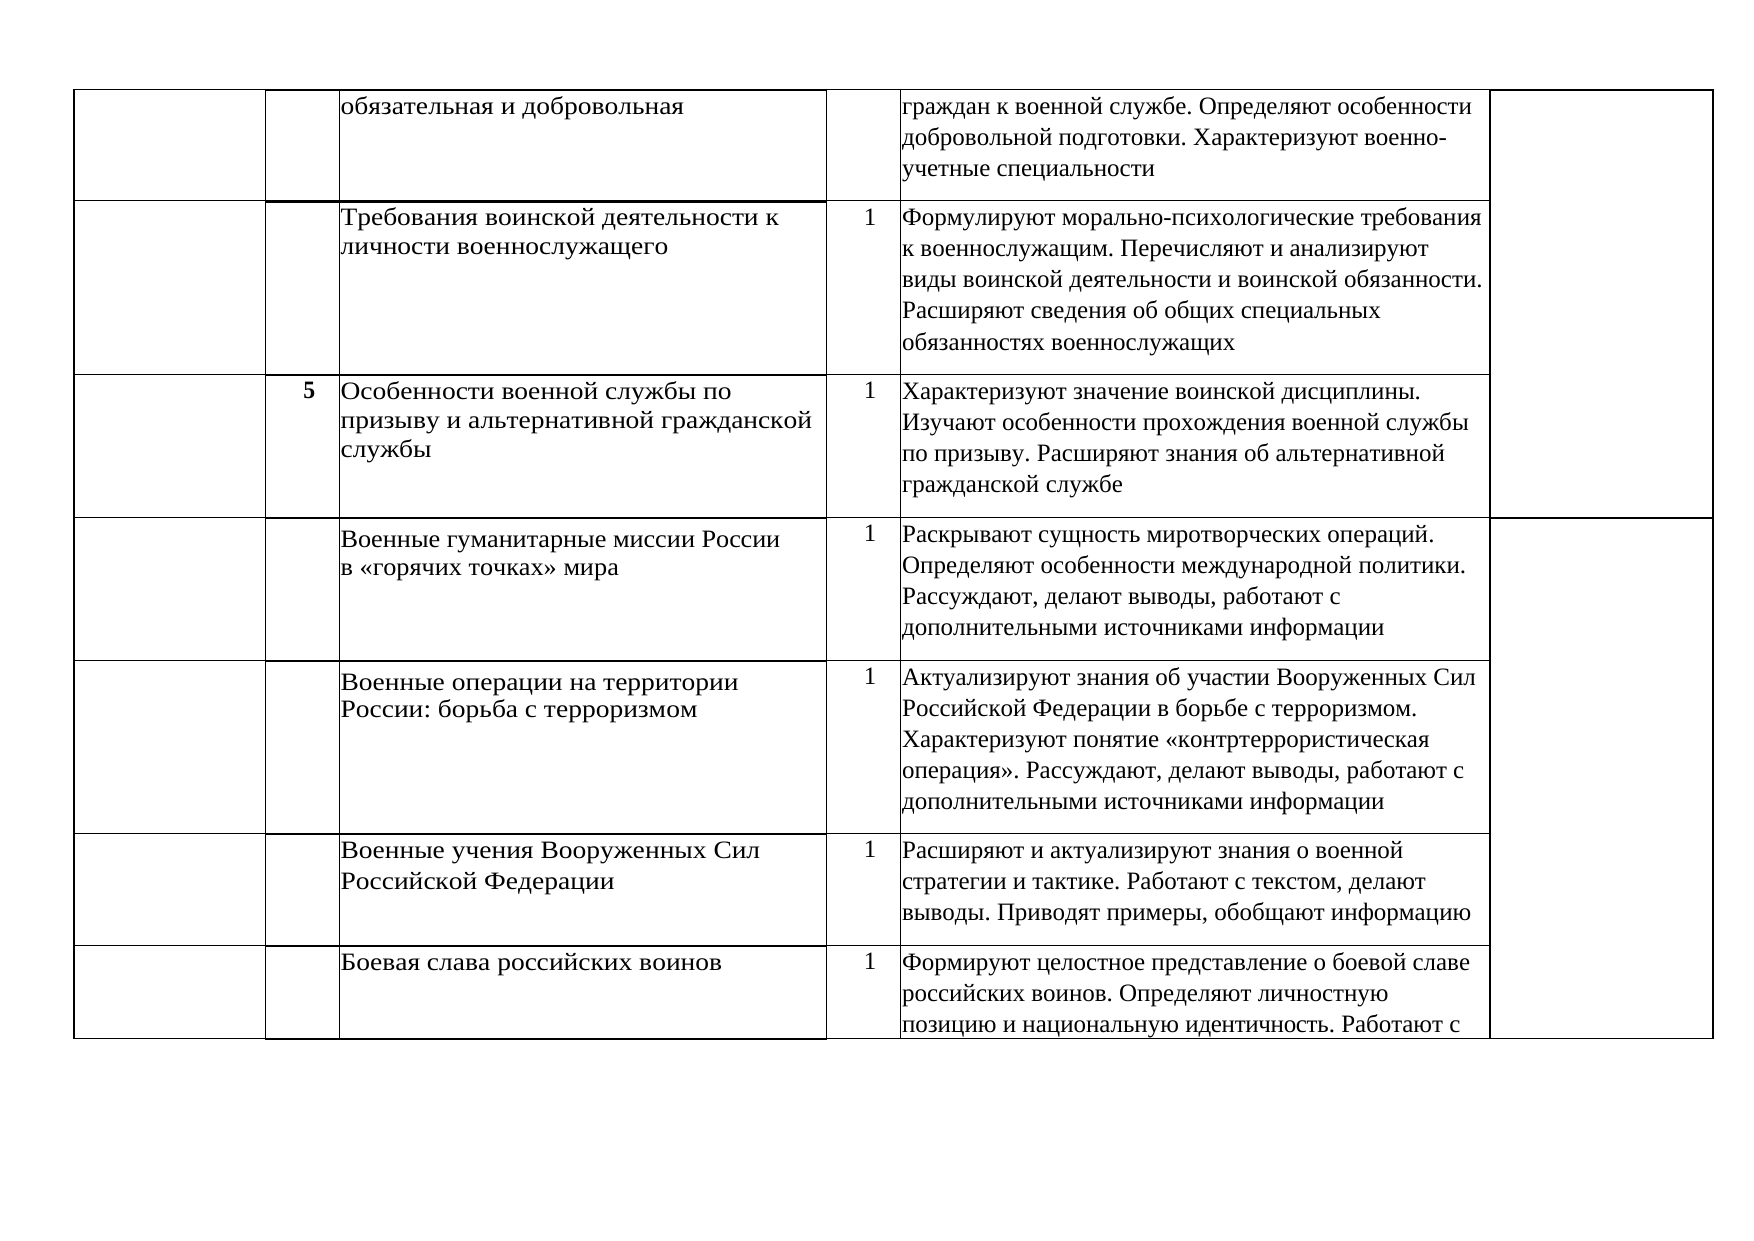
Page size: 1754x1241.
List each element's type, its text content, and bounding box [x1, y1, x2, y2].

table_cell 1 [827, 834, 900, 945]
table_cell 1 [827, 90, 900, 200]
table_cell [1491, 519, 1712, 1038]
table_cell [266, 835, 339, 945]
table_cell Военные гуманитарные миссии России в «горячих точках» мира [340, 519, 826, 659]
table_cell [266, 203, 339, 374]
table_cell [901, 90, 1489, 200]
table_cell Военные операции на территории России: борьба с терроризмом [340, 662, 826, 833]
table_cell 1 [827, 375, 900, 517]
table_cell Характеризуют значение воинской дисциплины. Изучают особенности прохождения военной службы по призыву. Расширяют знания об альтернативной гражданской службе [901, 375, 1489, 517]
table_cell Расширяют и актуализируют знания о военной стратегии и тактике. Работают с текстом, делают выводы. Приводят примеры, обобщают информацию [901, 834, 1489, 945]
table_cell [75, 661, 265, 833]
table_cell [340, 947, 826, 1038]
table_cell 1 [827, 946, 900, 1038]
table_cell [266, 947, 339, 1038]
table_cell [75, 946, 265, 1038]
table_cell 1 [827, 201, 900, 374]
table_cell [75, 518, 265, 659]
table_cell Актуализируют знания об участии Вооруженных Сил Российской Федерации в борьбе с терроризмом. Характеризуют понятие «контртеррористическая операция». Рассуждают, делают выводы, работают с дополнительными источниками информации [901, 661, 1489, 833]
table_cell 5 [266, 376, 339, 517]
table_cell [266, 519, 339, 659]
table_cell [266, 91, 339, 200]
table_cell 1 [827, 661, 900, 833]
table_cell [75, 201, 265, 374]
table_cell Формулируют морально-психологические требования к военнослужащим. Перечисляют и анализируют виды воинской деятельности и воинской обязанности. Расширяют сведения об общих специальных обязанностях военнослужащих [901, 201, 1489, 374]
table_cell [75, 90, 265, 200]
table_cell [266, 662, 339, 833]
table_cell Особенности военной службы по призыву и альтернативной гражданской службы [340, 376, 826, 517]
table_cell Военные учения Вооруженных Сил Российской Федерации [340, 835, 826, 945]
table_cell [75, 834, 265, 945]
table_cell Раскрывают сущность миротворческих операций. Определяют особенности международной политики. Рассуждают, делают выводы, работают с дополнительными источниками информации [901, 518, 1489, 659]
table_cell 1 [827, 518, 900, 659]
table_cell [901, 946, 1489, 1038]
table_cell Требования воинской деятельности к личности военнослужащего [340, 203, 826, 374]
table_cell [340, 91, 826, 200]
table_cell [75, 375, 265, 517]
